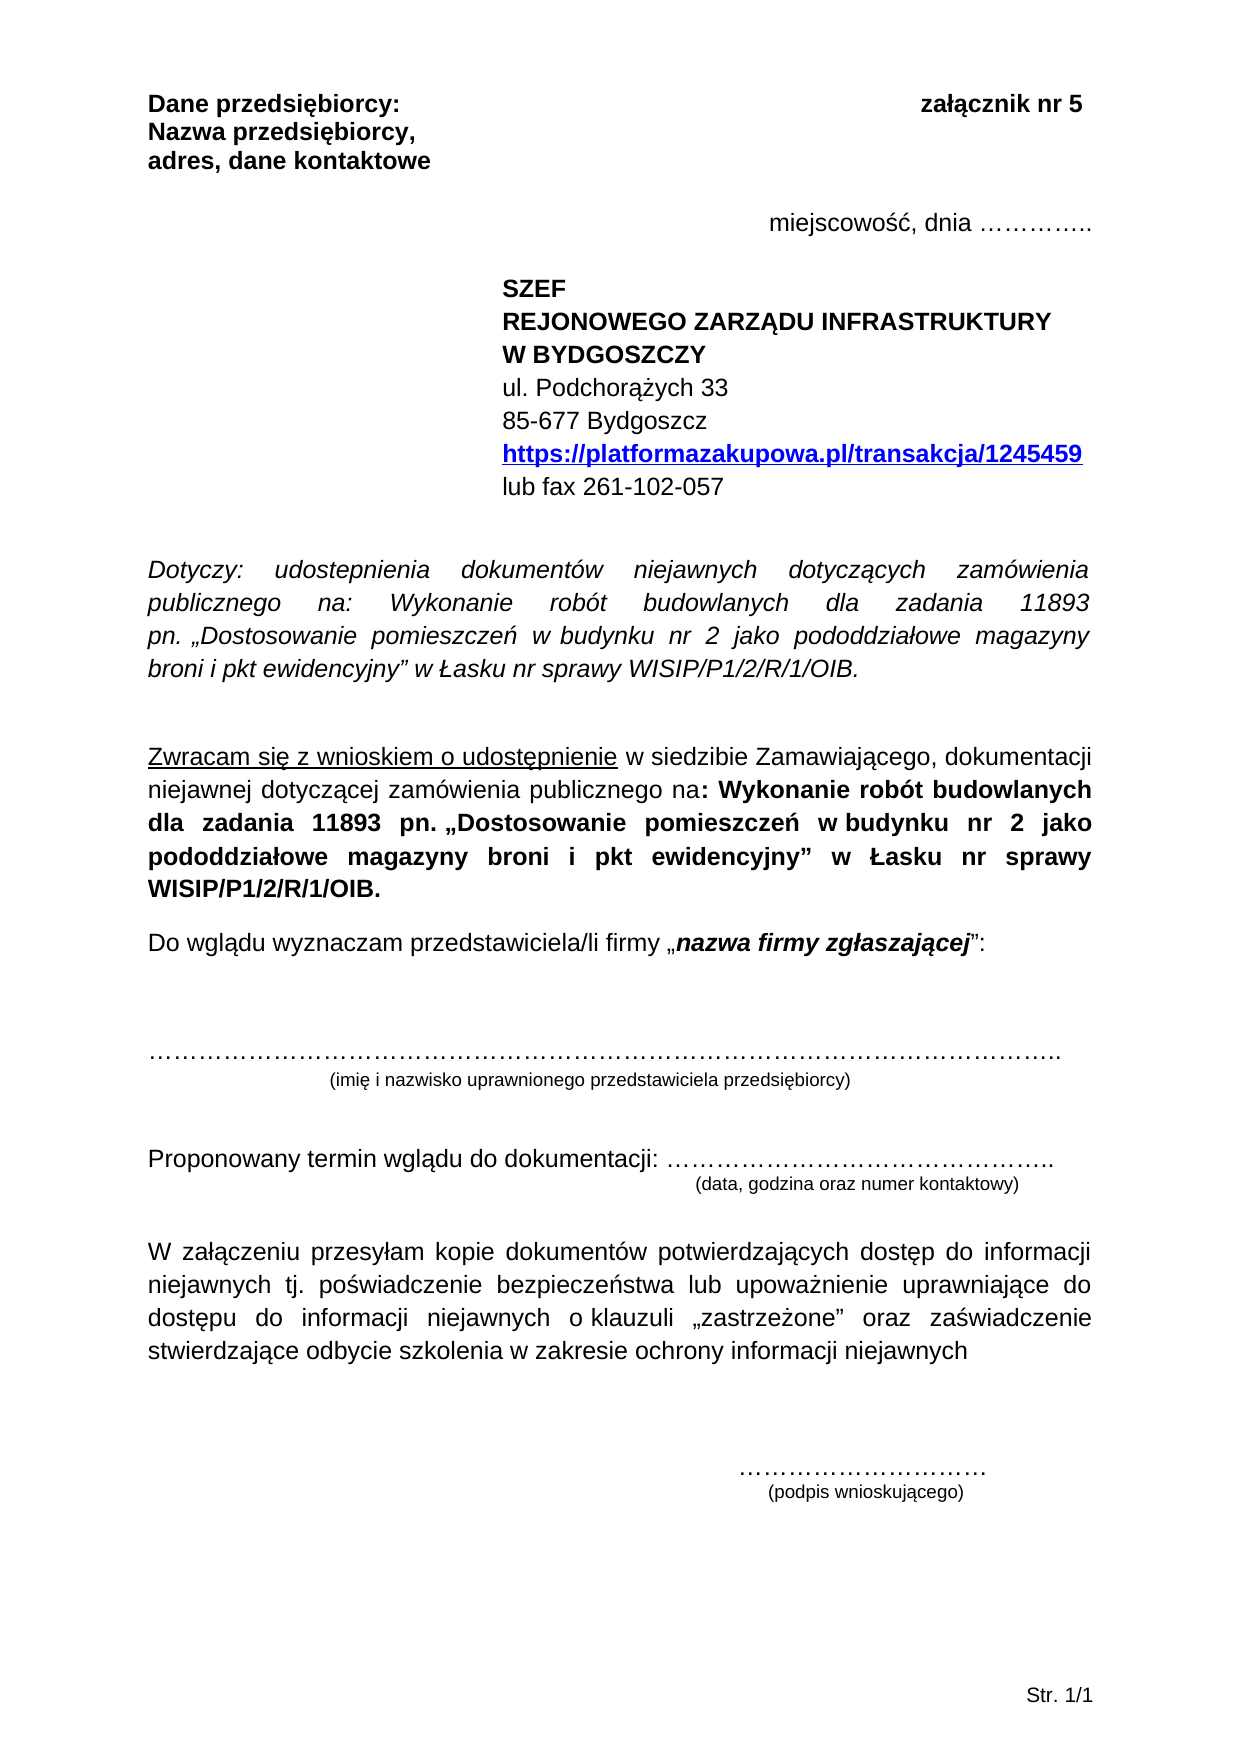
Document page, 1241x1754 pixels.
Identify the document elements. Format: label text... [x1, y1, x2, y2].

text Nazwa przedsiębiorcy, [148, 117, 1092, 146]
text ……………………………………………………………………………………………….. [148, 1036, 1092, 1065]
text W BYDGOSZCZY [502, 340, 1092, 369]
text Proponowany termin wglądu do dokumentacji: ……………………………………….. [148, 1144, 1092, 1173]
text REJONOWEGO ZARZĄDU INFRASTRUKTURY [502, 307, 1092, 336]
text SZEF [502, 274, 1092, 303]
text W załączeniu przesyłam kopie dokumentów potwierdzających dostęp do informacji niejawnych tj. poświadczenie bezpieczeństwa lub upoważnienie uprawniające do dostępu do informacji niejawnych o klauzuli „zastrzeżone” oraz zaświadczenie stwierdzające odbycie szkolenia w zakresie ochrony informacji niejawnych [148, 1237, 1092, 1365]
text miejscowość, dnia ………….. [148, 208, 1092, 237]
text ul. Podchorążych 33 [502, 373, 1092, 402]
text Dotyczy: udostepnienia dokumentów niejawnych dotyczących zamówienia publicznego na: Wykonanie robót budowlanych dla zadania 11893 pn. „Dostosowanie pomieszczeń w budynku nr 2 jako pododdziałowe magazyny broni i pkt ewidencyjny” w Łasku nr sprawy WISIP/P1/2/R/1/OIB. [148, 555, 1092, 682]
text 85-677 Bydgoszcz [502, 406, 1092, 435]
text (data, godzina oraz numer kontaktowy) [664, 1173, 1092, 1195]
text (imię i nazwisko uprawnionego przedstawiciela przedsiębiorcy) [148, 1069, 1092, 1091]
text Do wglądu wyznaczam przedstawiciela/li firmy „nazwa firmy zgłaszającej”: [148, 928, 1092, 957]
text adres, dane kontaktowe [148, 146, 1092, 175]
text https://platformazakupowa.pl/transakcja/1245459 [148, 439, 1092, 468]
text lub fax 261-102-057 [502, 472, 1092, 501]
text Zwracam się z wnioskiem o udostępnienie w siedzibie Zamawiającego, dokumentacji niejawnej dotyczącej zamówienia publicznego na: Wykonanie robót budowlanych dla zadania 11893 pn. „Dostosowanie pomieszczeń w budynku nr 2 jako pododdziałowe magazyny broni i pkt ewidencyjny” w Łasku nr sprawy WISIP/P1/2/R/1/OIB. [148, 742, 1092, 903]
text (podpis wnioskującego) [768, 1481, 1092, 1502]
text ………………………… [664, 1452, 1092, 1481]
text Dane przedsiębiorcy: załącznik nr 5 [148, 89, 1092, 117]
